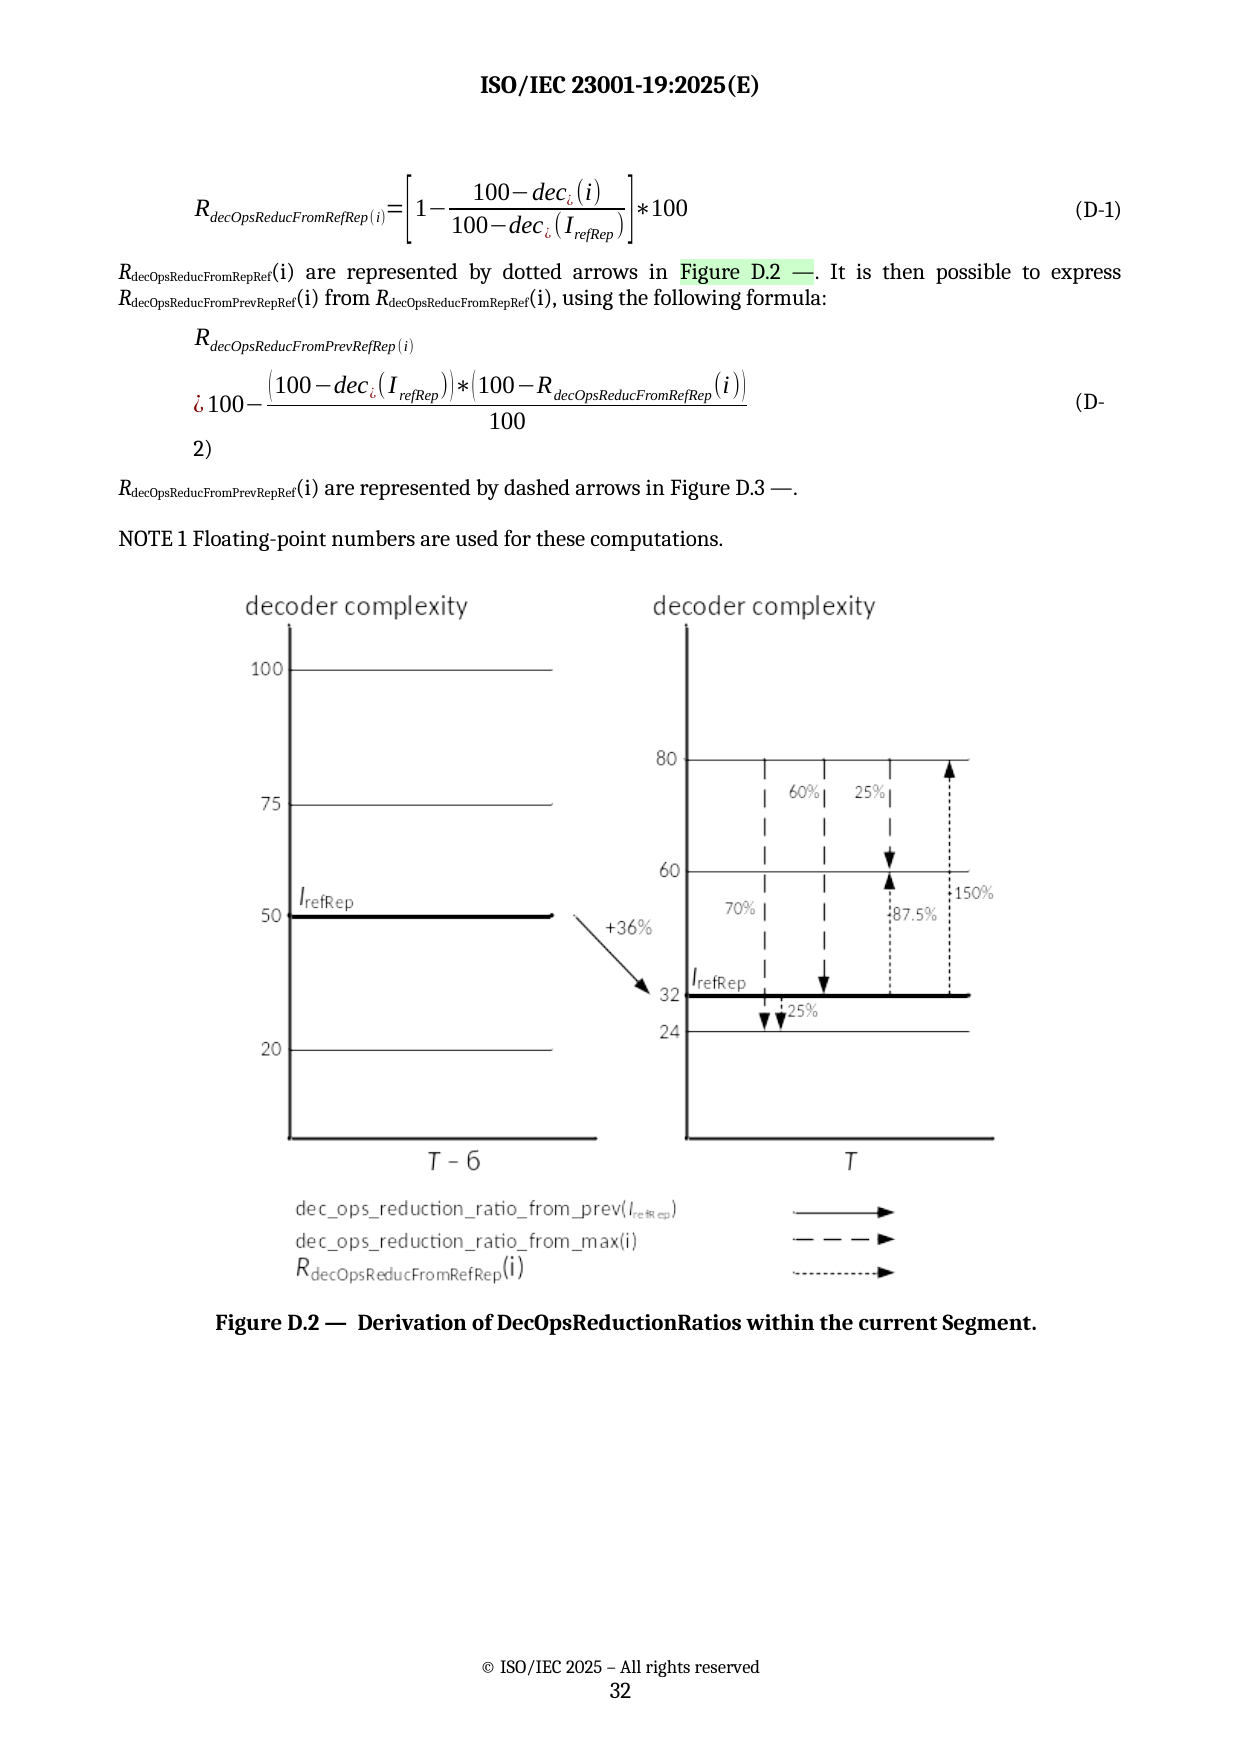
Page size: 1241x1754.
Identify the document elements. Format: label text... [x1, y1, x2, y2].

text RdecOpsReducFromPrevRepRef(i) are represented by dashed arrows in ‎Figure D.3. [118, 474, 1122, 501]
text NOTE 1 Floating-point numbers are used for these computations. [118, 526, 1122, 552]
text (D-2) [193, 369, 1122, 462]
text (D-1) [193, 174, 1122, 246]
text RdecOpsReducFromRepRef(i) are represented by dotted arrows in ‎Figure D.2. It is then possible to express RdecOpsReducFromPrevRepRef(i) from RdecOpsReducFromRepRef(i), using the following formula: [118, 258, 1122, 311]
title Derivation of DecOpsReductionRatios within the current Segment. [130, 1310, 1122, 1336]
